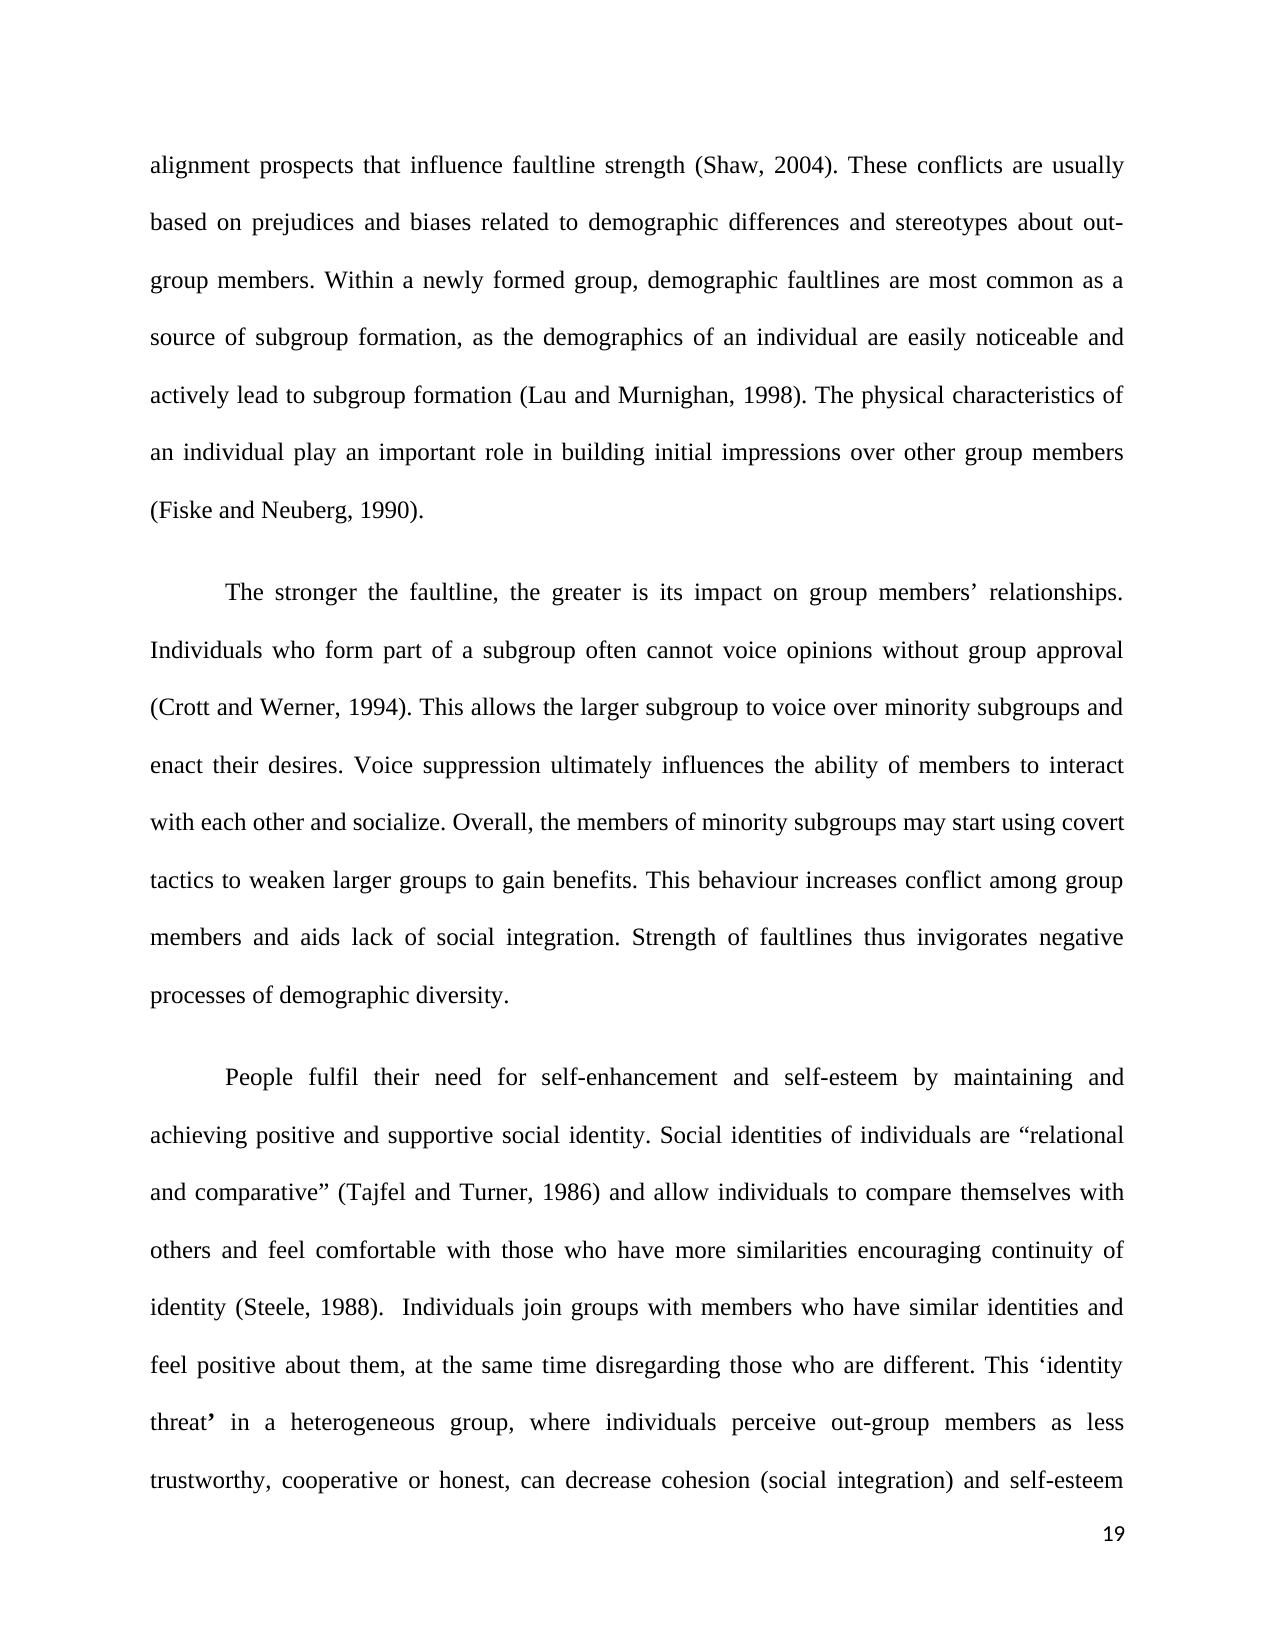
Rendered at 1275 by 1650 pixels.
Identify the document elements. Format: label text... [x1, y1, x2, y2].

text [150, 1062, 1125, 1494]
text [150, 150, 1125, 524]
text The stronger the faultline, the greater is its impact on group members’ relationships. Individuals who form part of a subgroup often cannot voice opinions without group approval (Crott and Werner, 1994). This allows the larger subgroup to voice over minority subgroups and enact their desires. Voice suppression ultimately influences the ability of members to interact with each other and socialize. Overall, the members of minority subgroups may start using covert tactics to weaken larger groups to gain benefits. This behaviour increases conflict among group members and aids lack of social integration. Strength of faultlines thus invigorates negative processes of demographic diversity. [150, 577, 1125, 1009]
